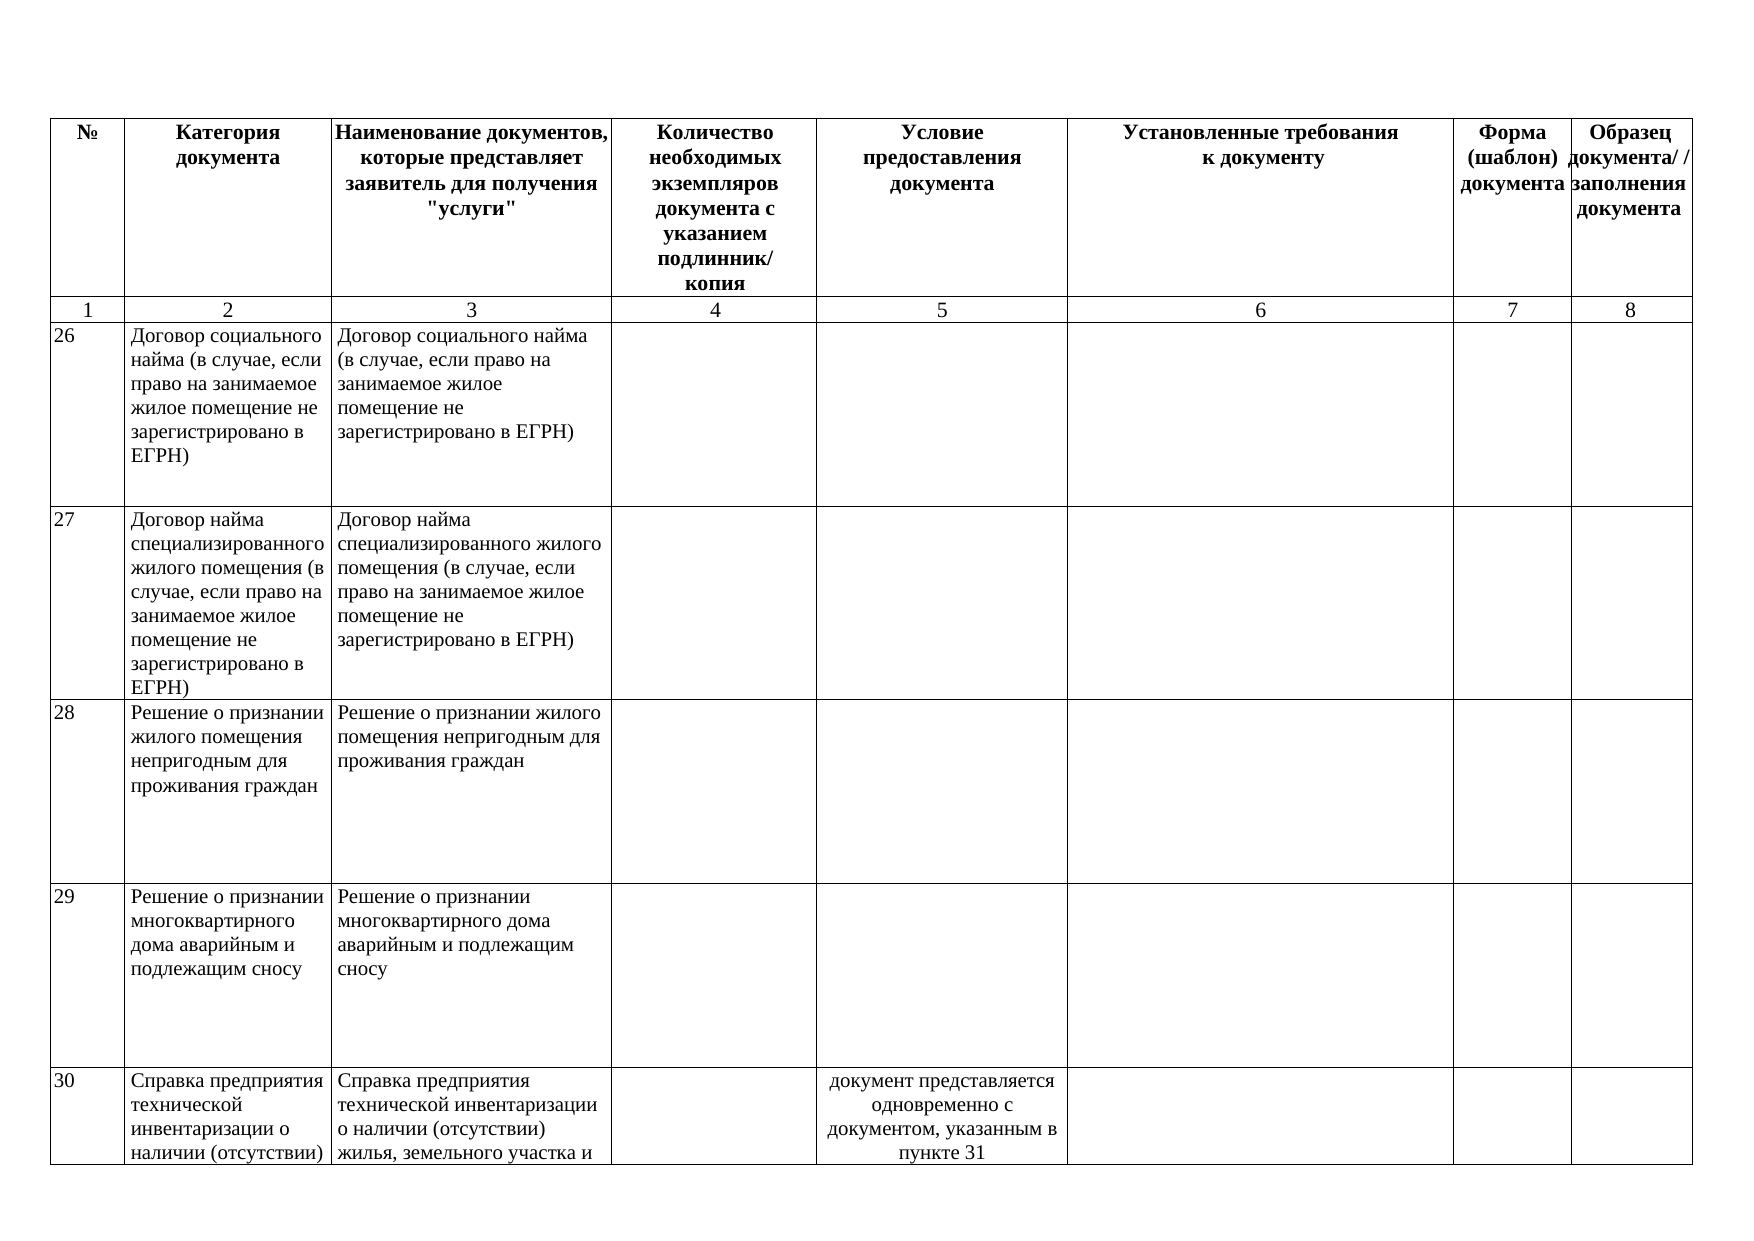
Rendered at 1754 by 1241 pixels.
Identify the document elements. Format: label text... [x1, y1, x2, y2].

table_cell [1454, 700, 1571, 883]
table_cell [1068, 700, 1453, 883]
table_cell 30 [51, 1068, 124, 1164]
table_cell Договор найма специализированного жилого помещения (в случае, если право на занимаемое жилое помещение не зарегистрировано в ЕГРН) [332, 507, 611, 699]
table_header Наименование документов, которые представляет заявитель для получения "услуги" [332, 119, 611, 296]
table_cell [817, 884, 1067, 1067]
table_header Условие предоставления документа [817, 119, 1067, 296]
table_cell документ представляется одновременно с документом, указанным в пункте 31 [817, 1068, 1067, 1164]
table_cell [1572, 507, 1692, 699]
table_cell 1 [51, 297, 124, 322]
table_cell [612, 884, 816, 1067]
table_header Количество необходимых экземпляров документа с указанием подлинник/ копия [612, 119, 816, 296]
table_cell 29 [51, 884, 124, 1067]
table_cell [612, 507, 816, 699]
table_header Установленные требования к документу [1068, 119, 1453, 296]
table_cell 6 [1068, 297, 1453, 322]
table_cell [1454, 1068, 1571, 1164]
table_cell [1068, 323, 1453, 506]
table_cell [817, 507, 1067, 699]
table_cell [1572, 323, 1692, 506]
table_cell [1454, 884, 1571, 1067]
table_header Форма (шаблон) документа [1454, 119, 1571, 296]
table_cell [1454, 507, 1571, 699]
table_cell Решение о признании жилого помещения непригодным для проживания граждан [125, 700, 331, 883]
table_cell [1068, 1068, 1453, 1164]
table_cell 4 [612, 297, 816, 322]
table_cell 3 [332, 297, 611, 322]
table_cell 27 [51, 507, 124, 699]
table_cell [1068, 884, 1453, 1067]
table_cell Решение о признании многоквартирного дома аварийным и подлежащим сносу [125, 884, 331, 1067]
table_cell 8 [1572, 297, 1692, 322]
table_cell [817, 323, 1067, 506]
table_cell 2 [125, 297, 331, 322]
table_cell Договор социального найма (в случае, если право на занимаемое жилое помещение не зарегистрировано в ЕГРН) [125, 323, 331, 506]
table_cell 26 [51, 323, 124, 506]
table_cell 5 [817, 297, 1067, 322]
table_cell [1572, 884, 1692, 1067]
table_cell [1572, 700, 1692, 883]
table_cell Договор найма специализированного жилого помещения (в случае, если право на занимаемое жилое помещение не зарегистрировано в ЕГРН) [125, 507, 331, 699]
table_header Категория документа [125, 119, 331, 296]
table_cell 7 [1454, 297, 1571, 322]
table_cell [1454, 323, 1571, 506]
table_cell [612, 323, 816, 506]
table_header Образец документа/ /заполнения документа [1572, 119, 1692, 296]
table_cell Решение о признании многоквартирного дома аварийным и подлежащим сносу [332, 884, 611, 1067]
table_cell [1068, 507, 1453, 699]
table_cell Решение о признании жилого помещения непригодным для проживания граждан [332, 700, 611, 883]
table_cell [612, 1068, 816, 1164]
table_header № [51, 119, 124, 296]
table_cell [612, 700, 816, 883]
table_cell [817, 700, 1067, 883]
table_cell 28 [51, 700, 124, 883]
table_cell [1572, 1068, 1692, 1164]
table_cell Договор социального найма (в случае, если право на занимаемое жилое помещение не зарегистрировано в ЕГРН) [332, 323, 611, 506]
